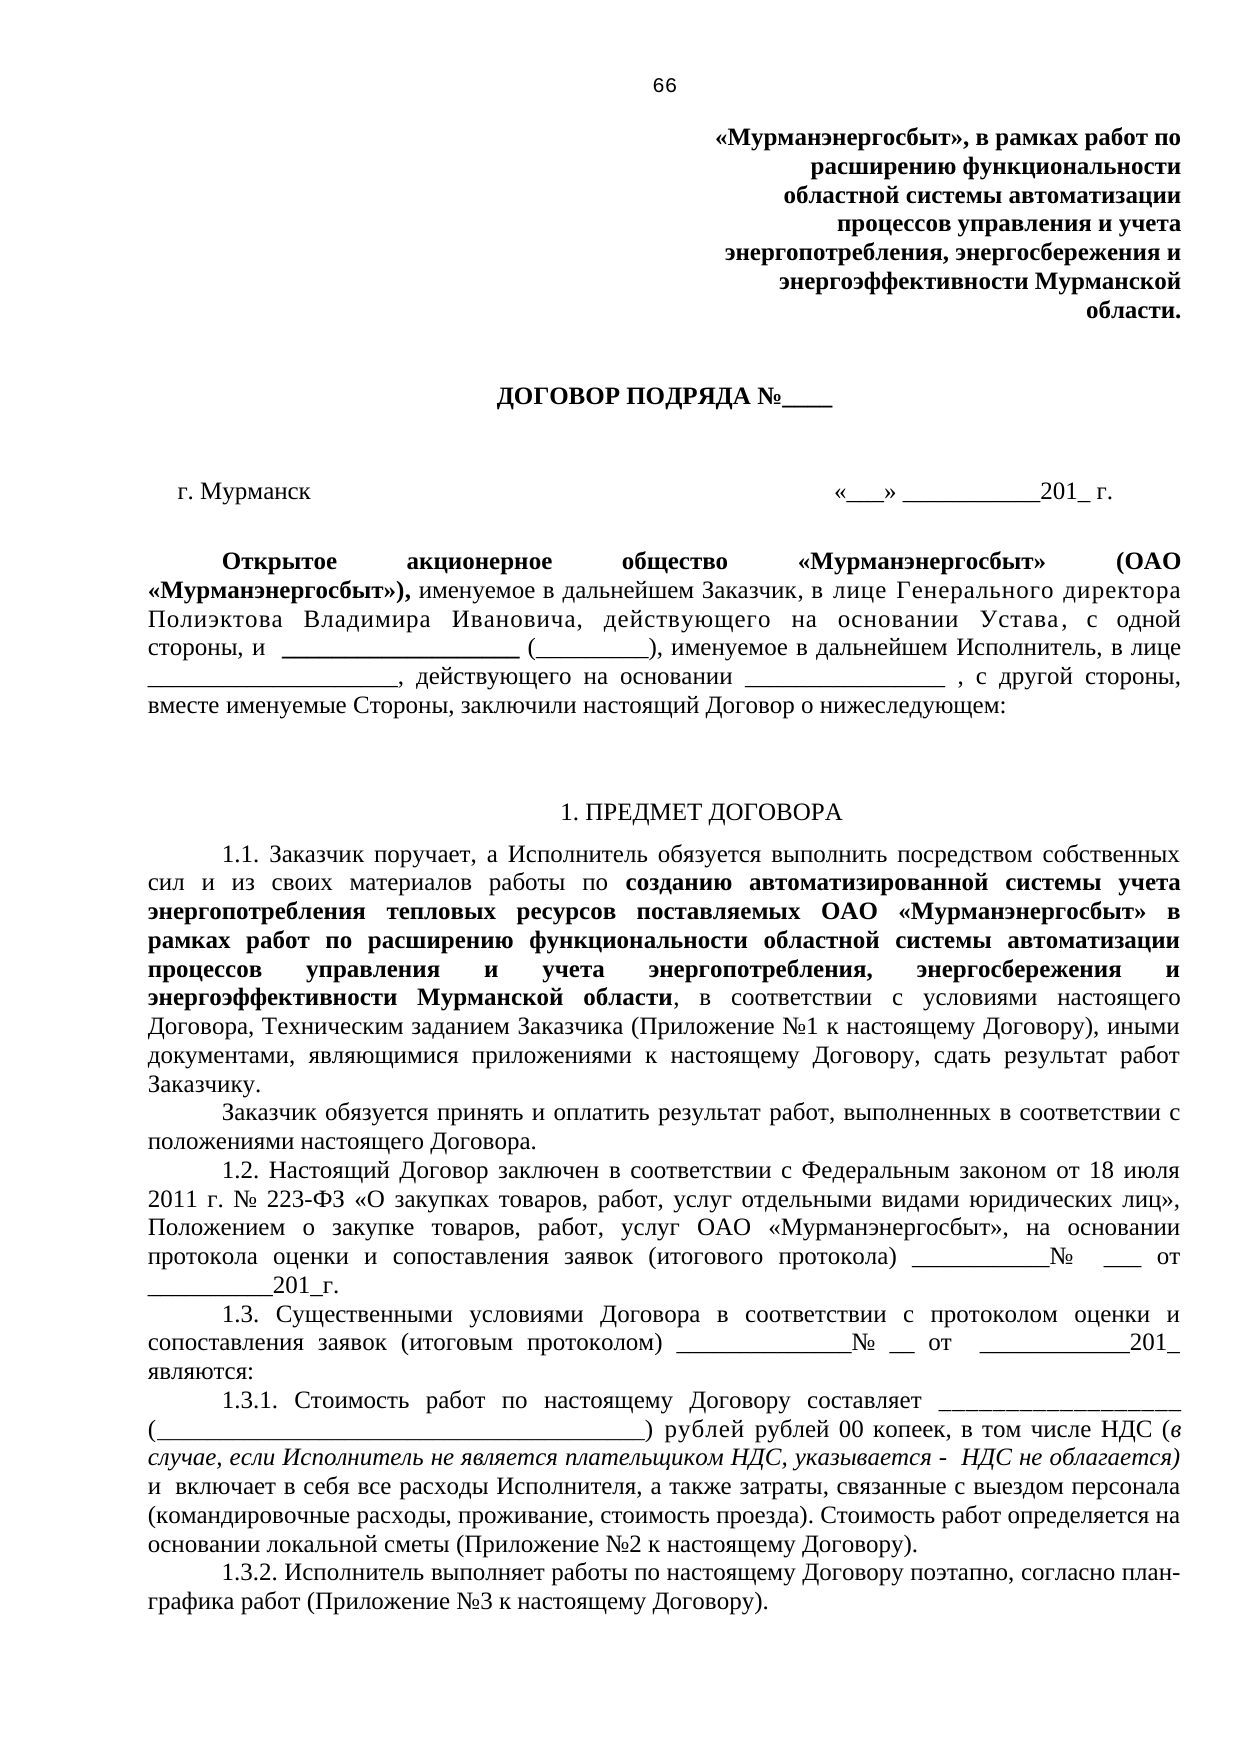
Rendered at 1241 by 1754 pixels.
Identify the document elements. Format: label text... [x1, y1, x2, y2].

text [709, 122, 1181, 323]
text 1.3. Существенными условиями Договора в соответствии с протоколом оценки и сопоставления заявок (итоговым протоколом) ______________№ __ от ____________201_ являются: [148, 1299, 1181, 1385]
text Заказчик обязуется принять и оплатить результат работ, выполненных в соответствии с положениями настоящего Договора. [148, 1097, 1181, 1155]
text 1.1. Заказчик поручает, а Исполнитель обязуется выполнить посредством собственных сил и из своих материалов работы по созданию автоматизированной системы учета энергопотребления тепловых ресурсов поставляемых ОАО «Мурманэнергосбыт» в рамках работ по расширению функциональности областной системы автоматизации процессов управления и учета энергопотребления, энергосбережения и энергоэффективности Мурманской области, в соответствии с условиями настоящего Договора, Техническим заданием Заказчика (Приложение №1 к настоящему Договору), иными документами, являющимися приложениями к настоящему Договору, сдать результат работ Заказчику. [148, 839, 1181, 1097]
text Открытое акционерное общество «Мурманэнергосбыт» (ОАО «Мурманэнергосбыт»), именуемое в дальнейшем Заказчик, в лице Генерального директора Полиэктова Владимира Ивановича, действующего на основании Устава, с одной стороны, и ___________________ (_________), именуемое в дальнейшем Исполнитель, в лице ____________________, действующего на основании ________________ , с другой стороны, вместе именуемые Стороны, заключили настоящий Договор о нижеследующем: [148, 546, 1181, 719]
text ДОГОВОР ПОДРЯДА №____ [148, 381, 1181, 410]
text 1.3.1. Стоимость работ по настоящему Договору составляет __________________ (_______________________________________) рублей рублей 00 копеек, в том числе НДС (в случае, если Исполнитель не является плательщиком НДС, указывается - НДС не облагается) и включает в себя все расходы Исполнителя, а также затраты, связанные с выездом персонала (командировочные расходы, проживание, стоимость проезда). Стоимость работ определяется на основании локальной сметы (Приложение №2 к настоящему Договору). [148, 1385, 1181, 1557]
text 1.3.2. Исполнитель выполняет работы по настоящему Договору поэтапно, согласно план-графика работ (Приложение №3 к настоящему Договору). [148, 1557, 1181, 1615]
text г. Мурманск «___» ___________201_ г. [177, 476, 1181, 505]
text 1.2. Настоящий Договор заключен в соответствии с Федеральным законом от 18 июля 2011 г. № 223-ФЗ «О закупках товаров, работ, услуг отдельными видами юридических лиц», Положением о закупке товаров, работ, услуг ОАО «Мурманэнергосбыт», на основании протокола оценки и сопоставления заявок (итогового протокола) ___________№ ___ от __________201_г. [148, 1155, 1181, 1299]
text 1. ПРЕДМЕТ ДОГОВОРА [177, 797, 1181, 826]
